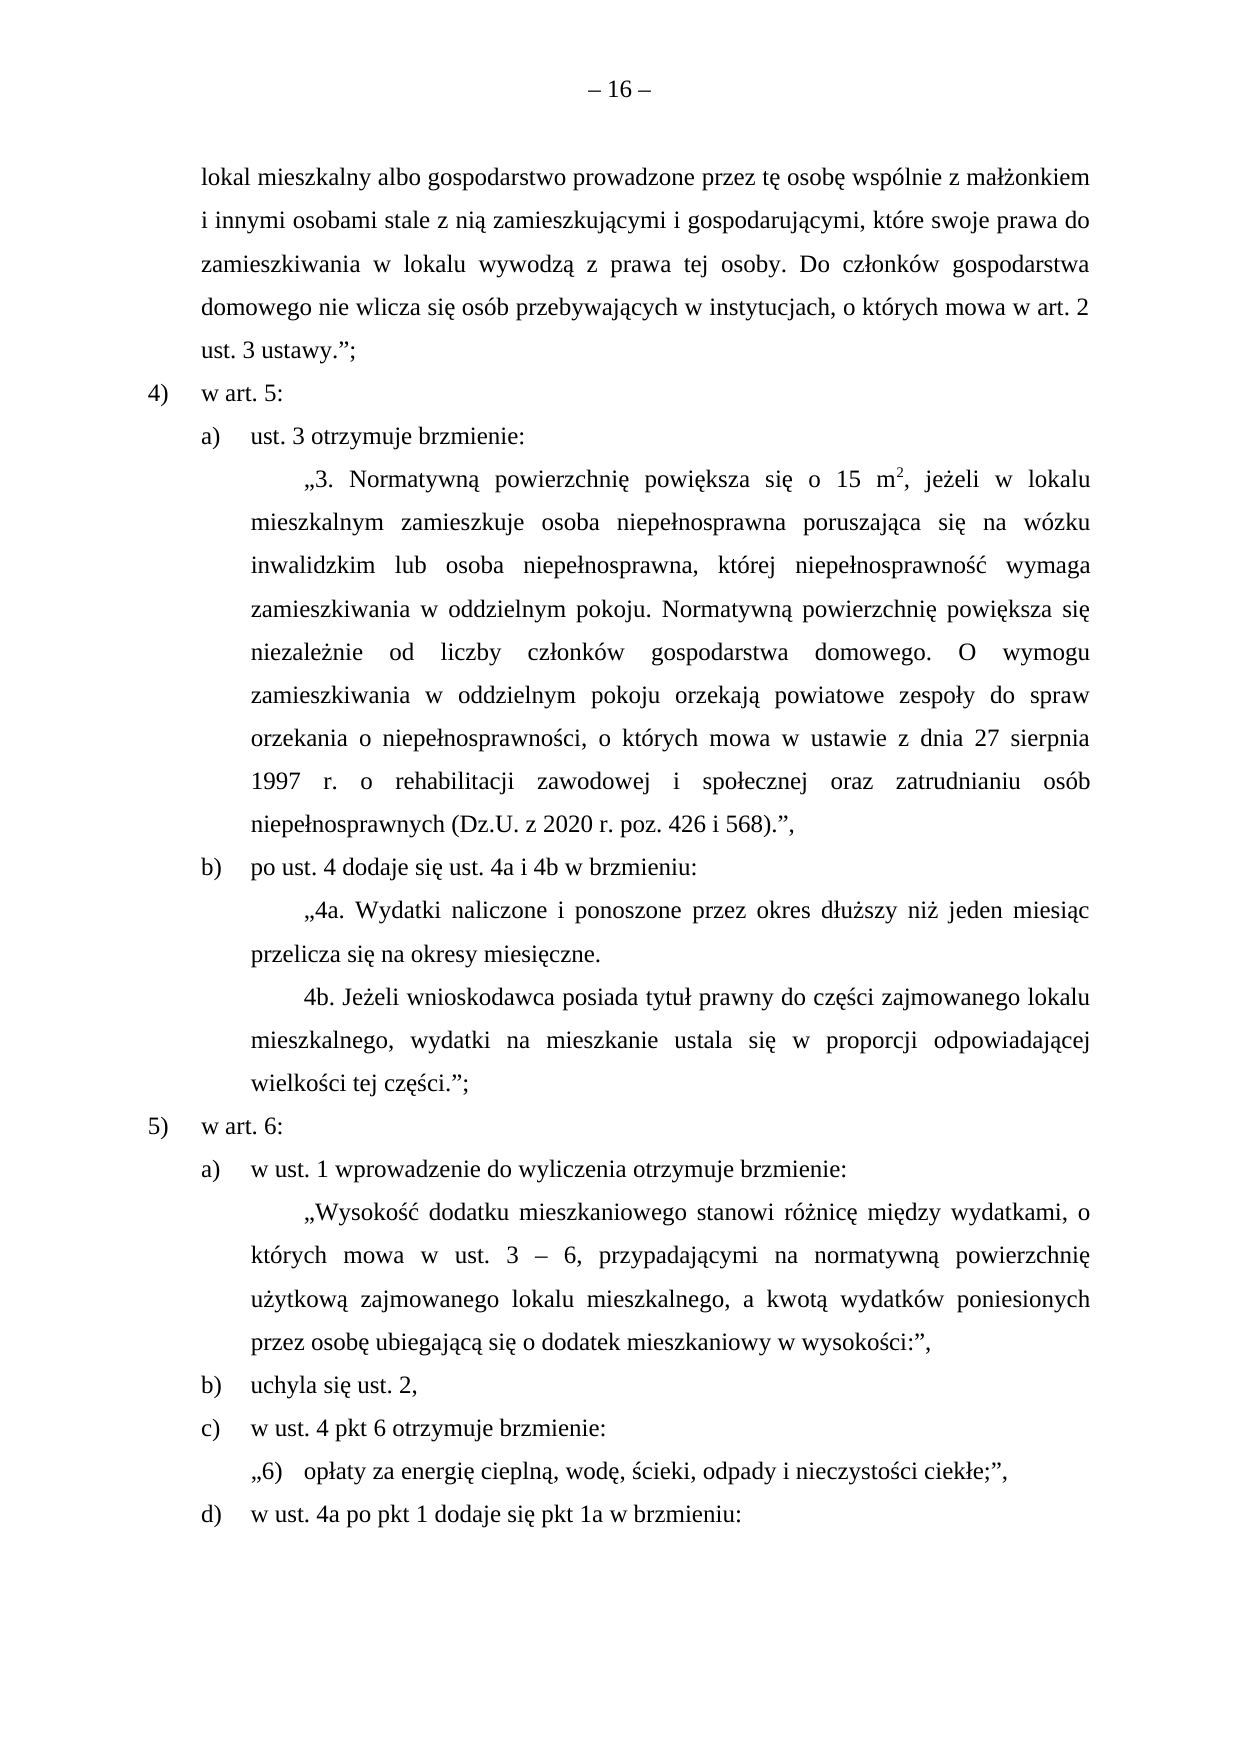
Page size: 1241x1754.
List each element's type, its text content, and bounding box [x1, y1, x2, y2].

text „4a. Wydatki naliczone i ponoszone przez okres dłuższy niż jeden miesiąc przelicza się na okresy miesięczne. [251, 896, 1091, 967]
text 4) w art. 5: [148, 378, 1091, 407]
text „Wysokość dodatku mieszkaniowego stanowi różnicę między wydatkami, o których mowa w ust. 3 – 6, przypadającymi na normatywną powierzchnię użytkową zajmowanego lokalu mieszkalnego, a kwotą wydatków poniesionych przez osobę ubiegającą się o dodatek mieszkaniowy w wysokości:”, [251, 1197, 1091, 1356]
text c) w ust. 4 pkt 6 otrzymuje brzmienie: [201, 1413, 1091, 1442]
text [201, 162, 1091, 364]
text „6) opłaty za energię cieplną, wodę, ścieki, odpady i nieczystości ciekłe;”, [251, 1456, 1091, 1485]
text d) w ust. 4a po pkt 1 dodaje się pkt 1a w brzmieniu: [201, 1499, 1091, 1528]
text b) po ust. 4 dodaje się ust. 4a i 4b w brzmieniu: [201, 852, 1091, 881]
text 4b. Jeżeli wnioskodawca posiada tytuł prawny do części zajmowanego lokalu mieszkalnego, wydatki na mieszkanie ustala się w proporcji odpowiadającej wielkości tej części.”; [251, 982, 1091, 1097]
text a) w ust. 1 wprowadzenie do wyliczenia otrzymuje brzmienie: [201, 1154, 1091, 1183]
text b) uchyla się ust. 2, [201, 1370, 1091, 1399]
text „3. Normatywną powierzchnię powiększa się o 15 m2, jeżeli w lokalu mieszkalnym zamieszkuje osoba niepełnosprawna poruszająca się na wózku inwalidzkim lub osoba niepełnosprawna, której niepełnosprawność wymaga zamieszkiwania w oddzielnym pokoju. Normatywną powierzchnię powiększa się niezależnie od liczby członków gospodarstwa domowego. O wymogu zamieszkiwania w oddzielnym pokoju orzekają powiatowe zespoły do spraw orzekania o niepełnosprawności, o których mowa w ustawie z dnia 27 sierpnia 1997 r. o rehabilitacji zawodowej i społecznej oraz zatrudnianiu osób niepełnosprawnych (Dz.U. z 2020 r. poz. 426 i 568).”, [251, 464, 1091, 838]
text 5) w art. 6: [148, 1111, 1091, 1140]
text a) ust. 3 otrzymuje brzmienie: [201, 421, 1091, 450]
